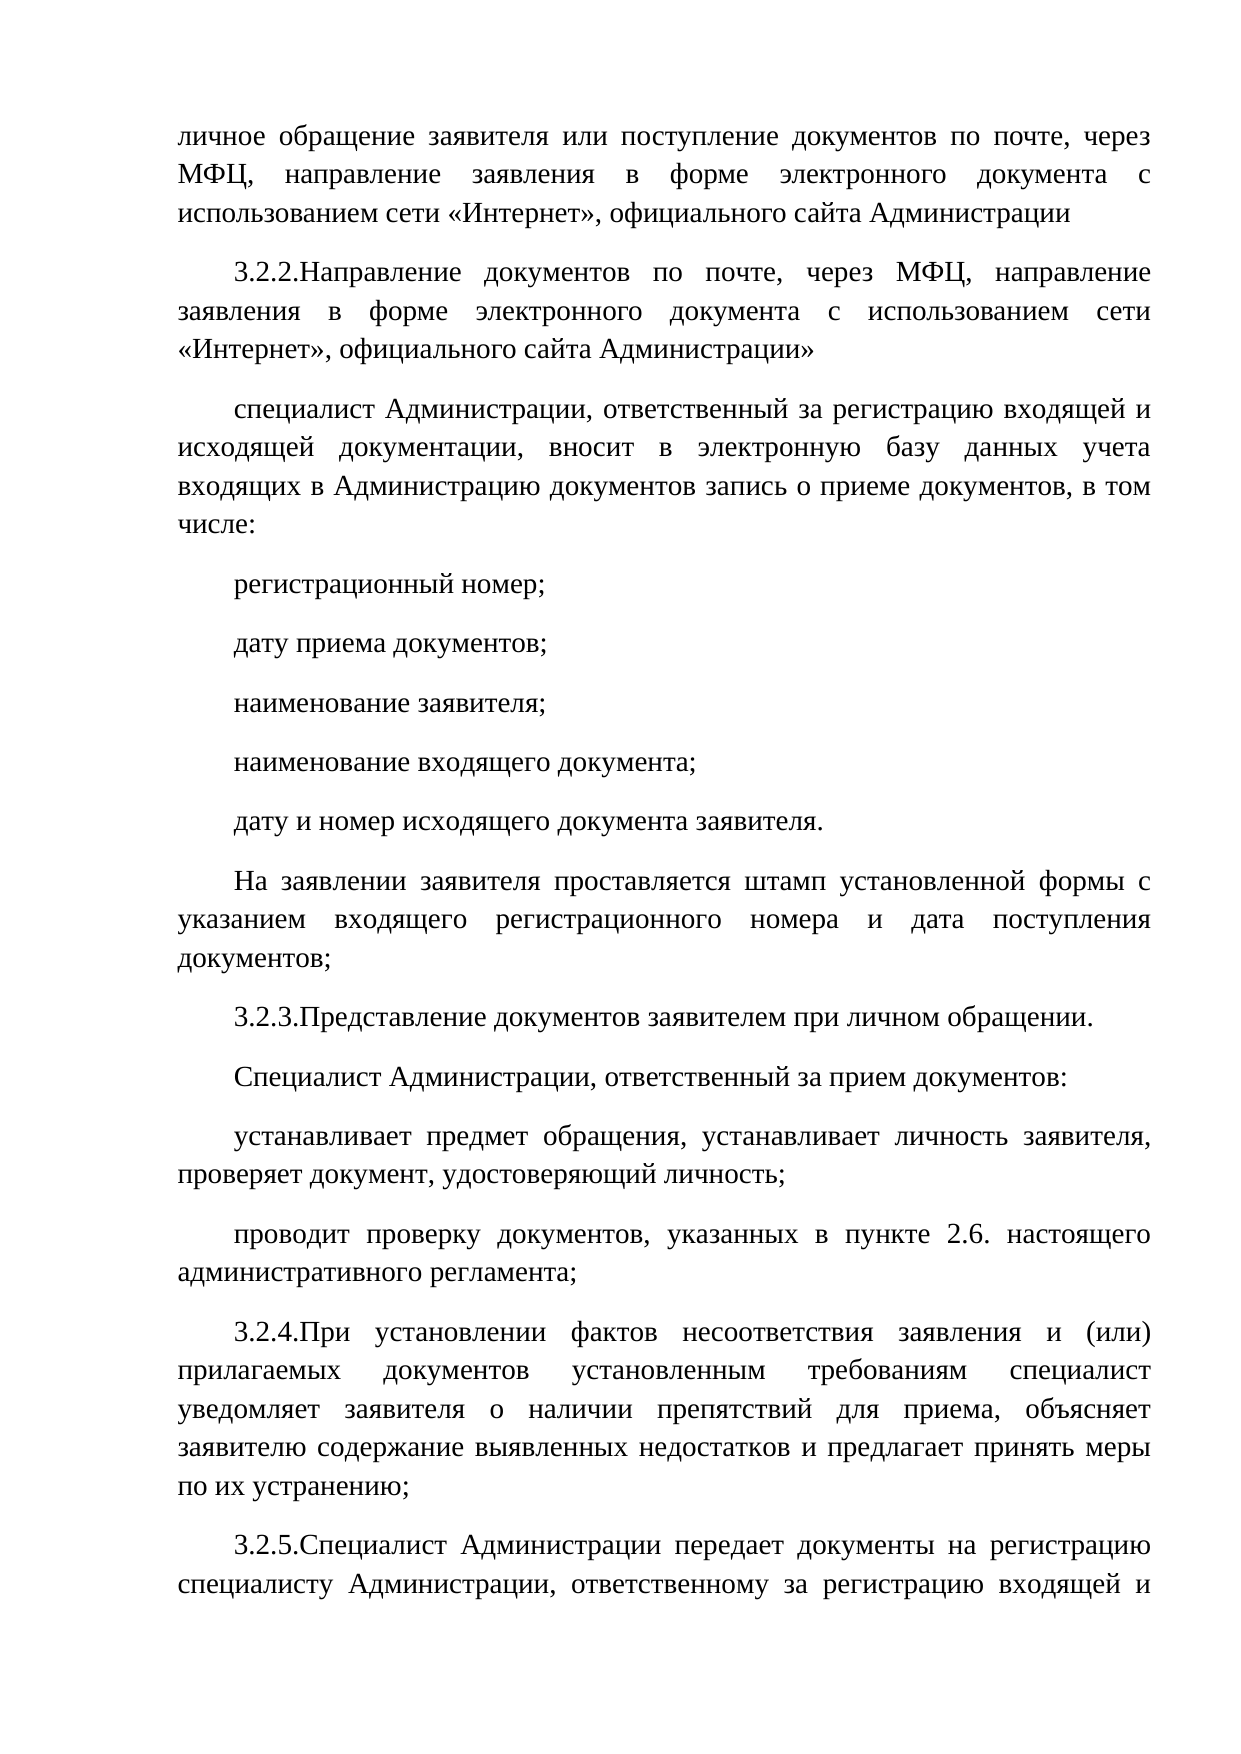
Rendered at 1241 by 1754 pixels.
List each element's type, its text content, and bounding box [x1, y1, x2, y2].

text дату и номер исходящего документа заявителя. [177, 803, 1152, 837]
text дату приема документов; [177, 625, 1152, 659]
text 3.2.3.Представление документов заявителем при личном обращении. [177, 999, 1152, 1033]
text специалист Администрации, ответственный за регистрацию входящей и исходящей документации, вносит в электронную базу данных учета входящих в Администрацию документов запись о приеме документов, в том числе: [177, 391, 1152, 540]
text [177, 118, 1152, 229]
text наименование входящего документа; [177, 744, 1152, 778]
text наименование заявителя; [177, 685, 1152, 718]
text регистрационный номер; [177, 566, 1152, 599]
text 3.2.4.При установлении фактов несоответствия заявления и (или) прилагаемых документов установленным требованиям специалист уведомляет заявителя о наличии препятствий для приема, объясняет заявителю содержание выявленных недостатков и предлагает принять меры по их устранению; [177, 1314, 1152, 1502]
text проводит проверку документов, указанных в пункте 2.6. настоящего административного регламента; [177, 1216, 1152, 1288]
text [177, 1527, 1152, 1599]
text На заявлении заявителя проставляется штамп установленной формы с указанием входящего регистрационного номера и дата поступления документов; [177, 863, 1152, 973]
text устанавливает предмет обращения, устанавливает личность заявителя, проверяет документ, удостоверяющий личность; [177, 1118, 1152, 1190]
text 3.2.2.Направление документов по почте, через МФЦ, направление заявления в форме электронного документа с использованием сети «Интернет», официального сайта Администрации» [177, 254, 1152, 365]
text Специалист Администрации, ответственный за прием документов: [177, 1059, 1152, 1092]
